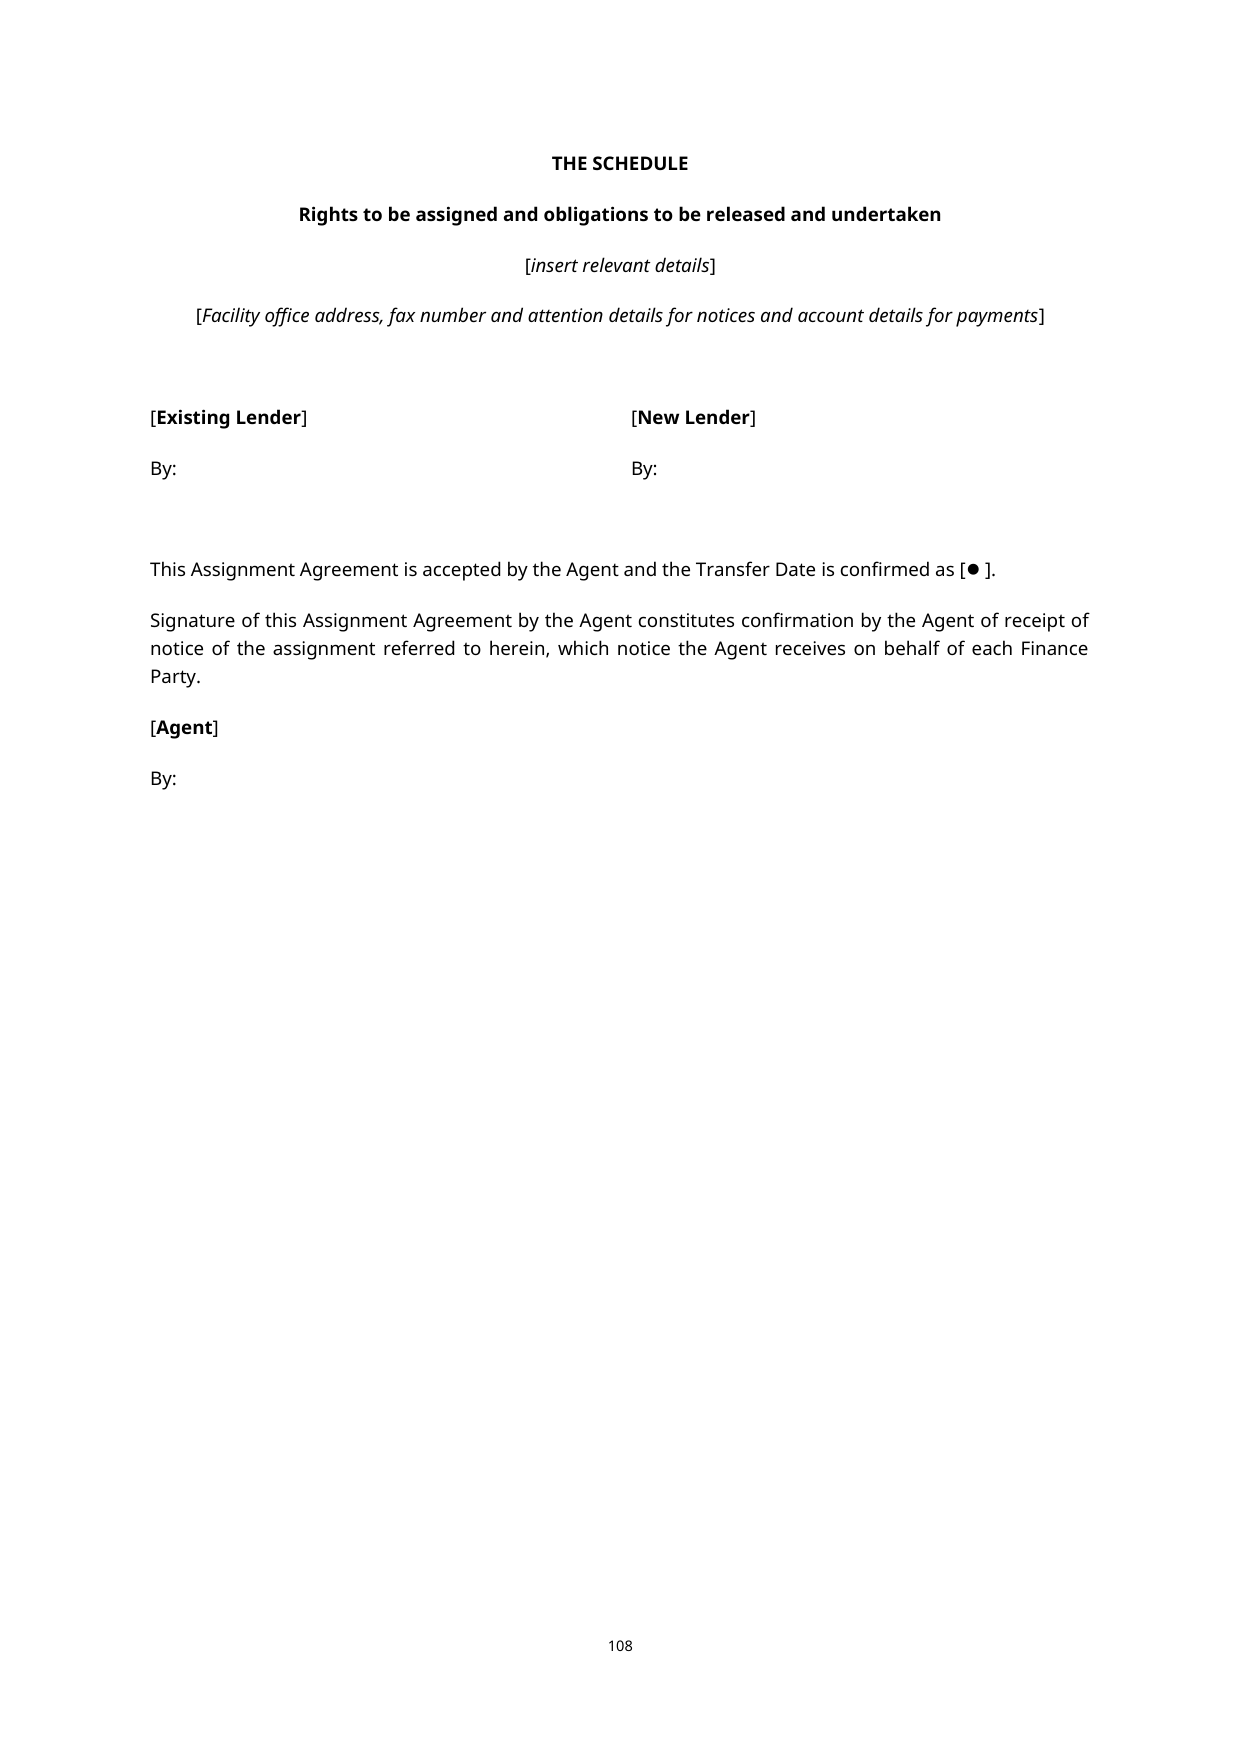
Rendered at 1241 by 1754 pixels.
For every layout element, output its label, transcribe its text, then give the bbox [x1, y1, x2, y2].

text By: [150, 766, 1090, 791]
text THE SCHEDULE [150, 150, 1090, 176]
table_header [Existing Lender] [150, 405, 619, 455]
table_cell By: [620, 455, 1089, 506]
text This Assignment Agreement is accepted by the Agent and the Transfer Date is confirmed as []. [150, 557, 1090, 582]
text Signature of this Assignment Agreement by the Agent constitutes confirmation by the Agent of receipt of notice of the assignment referred to herein, which notice the Agent receives on behalf of each Finance Party. [150, 608, 1090, 689]
table_header [New Lender] [620, 405, 1089, 455]
text [Facility office address, fax number and attention details for notices and account details for payments] [150, 303, 1090, 328]
text Rights to be assigned and obligations to be released and undertaken [150, 201, 1090, 226]
text [insert relevant details] [150, 252, 1090, 277]
text [Agent] [150, 714, 1090, 740]
table_cell By: [150, 455, 619, 506]
